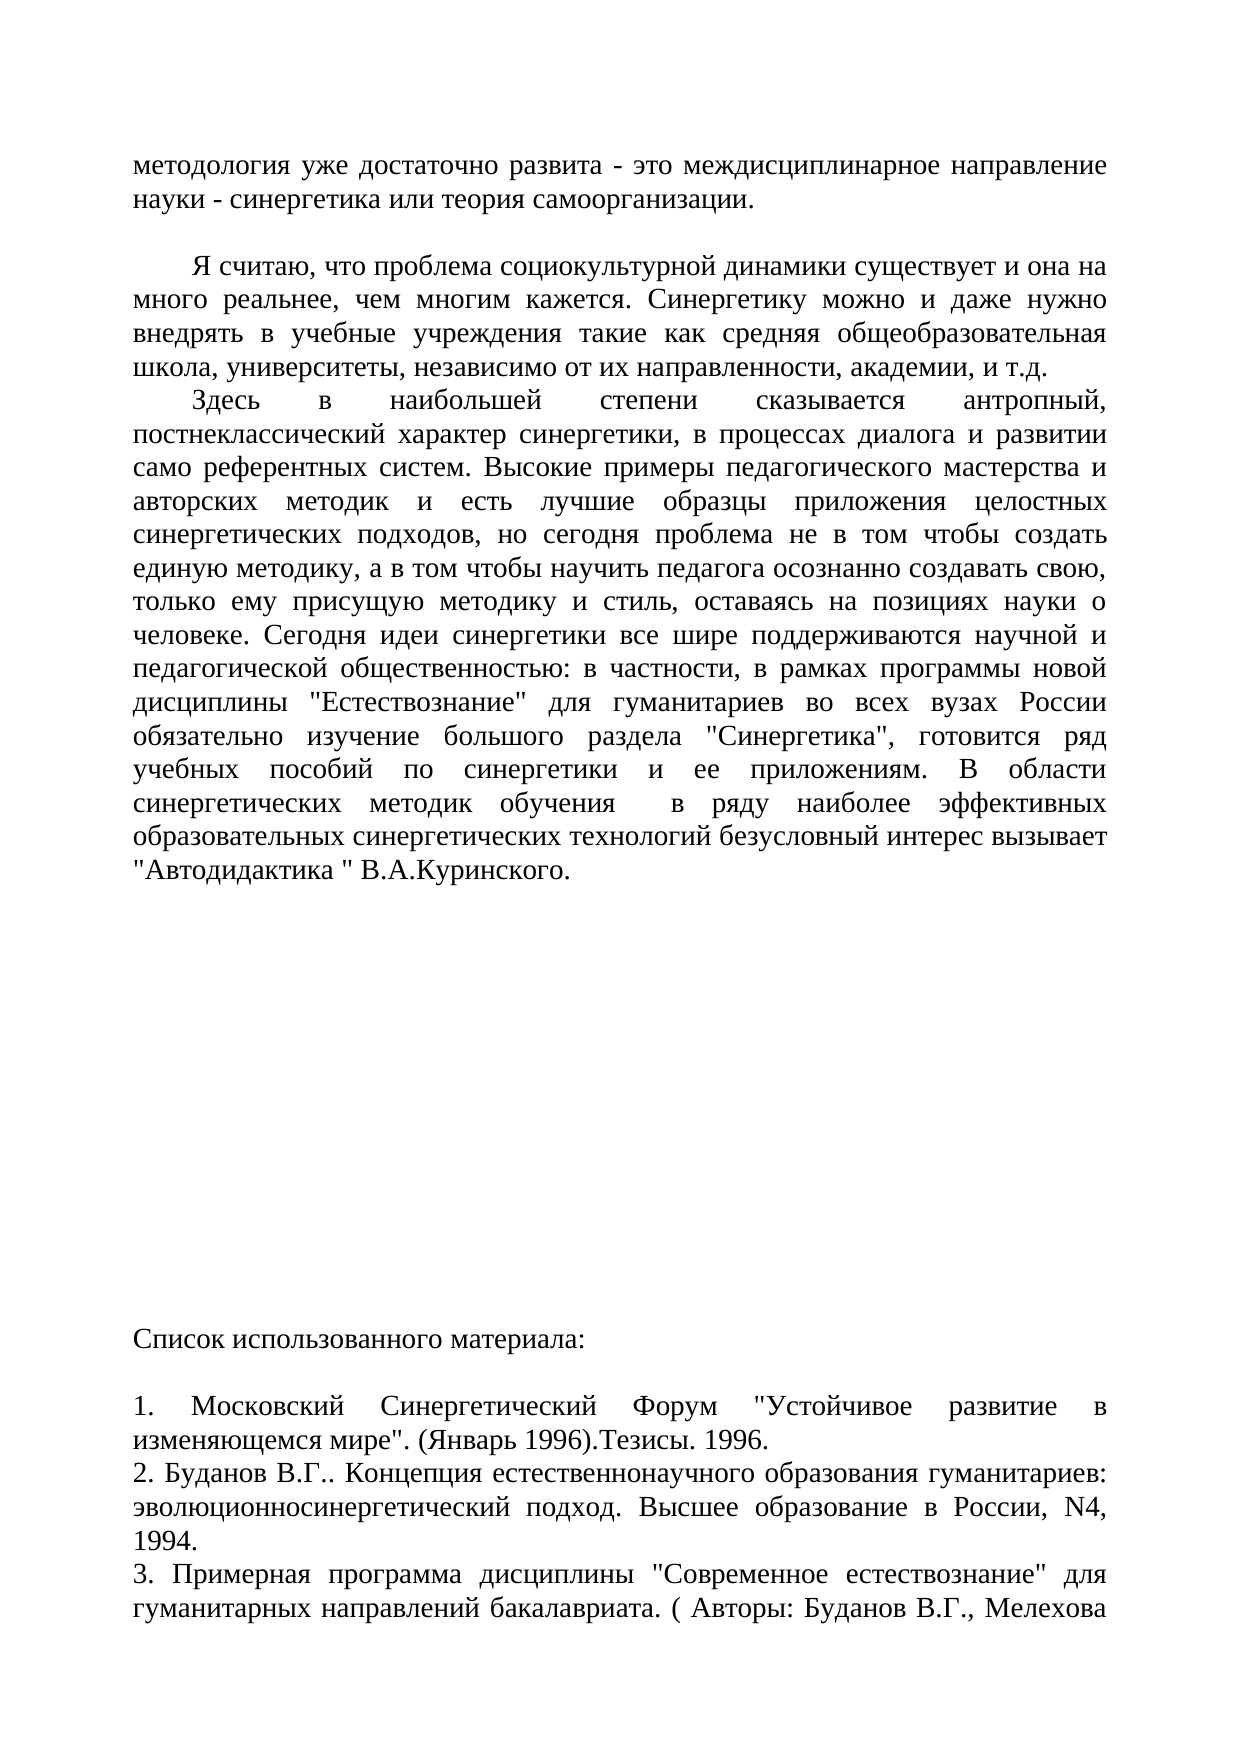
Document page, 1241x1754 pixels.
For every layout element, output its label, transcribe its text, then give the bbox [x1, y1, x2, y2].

text 1. Московский Синергетический Форум "Устойчивое развитие в изменяющемся мире". (Январь 1996).Тезисы. 1996. [133, 1389, 1108, 1456]
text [133, 148, 1108, 215]
text Здесь в наибольшей степени сказывается антропный, постнеклассический характер синергетики, в процессах диалога и развитии само референтных систем. Высокие примеры педагогического мастерства и авторских методик и есть лучшие образцы приложения целостных синергетических подходов, но сегодня проблема не в том чтобы создать единую методику, а в том чтобы научить педагога осознанно создавать свою, только ему присущую методику и стиль, оставаясь на позициях науки о человеке. Сегодня идеи синергетики все шире поддерживаются научной и педагогической общественностью: в частности, в рамках программы новой дисциплины "Естествознание" для гуманитариев во всех вузах России обязательно изучение большого раздела "Синергетика", готовится ряд учебных пособий по синергетики и ее приложениям. В области синергетических методик обучения в ряду наиболее эффективных образовательных синергетических технологий безусловный интерес вызывает "Автодидактика " В.А.Куринского. [133, 382, 1108, 886]
text Список использованного материала: [133, 1322, 1108, 1355]
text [133, 1556, 1108, 1623]
text Я считаю, что проблема социокультурной динамики существует и она на много реальнее, чем многим кажется. Синергетику можно и даже нужно внедрять в учебные учреждения такие как средняя общеобразовательная школа, университеты, независимо от их направленности, академии, и т.д. [133, 248, 1108, 382]
text 2. Буданов В.Г.. Концепция естественнонаучного образования гуманитариев: эволюционносинергетический подход. Высшее образование в России, N4, 1994. [133, 1456, 1108, 1556]
